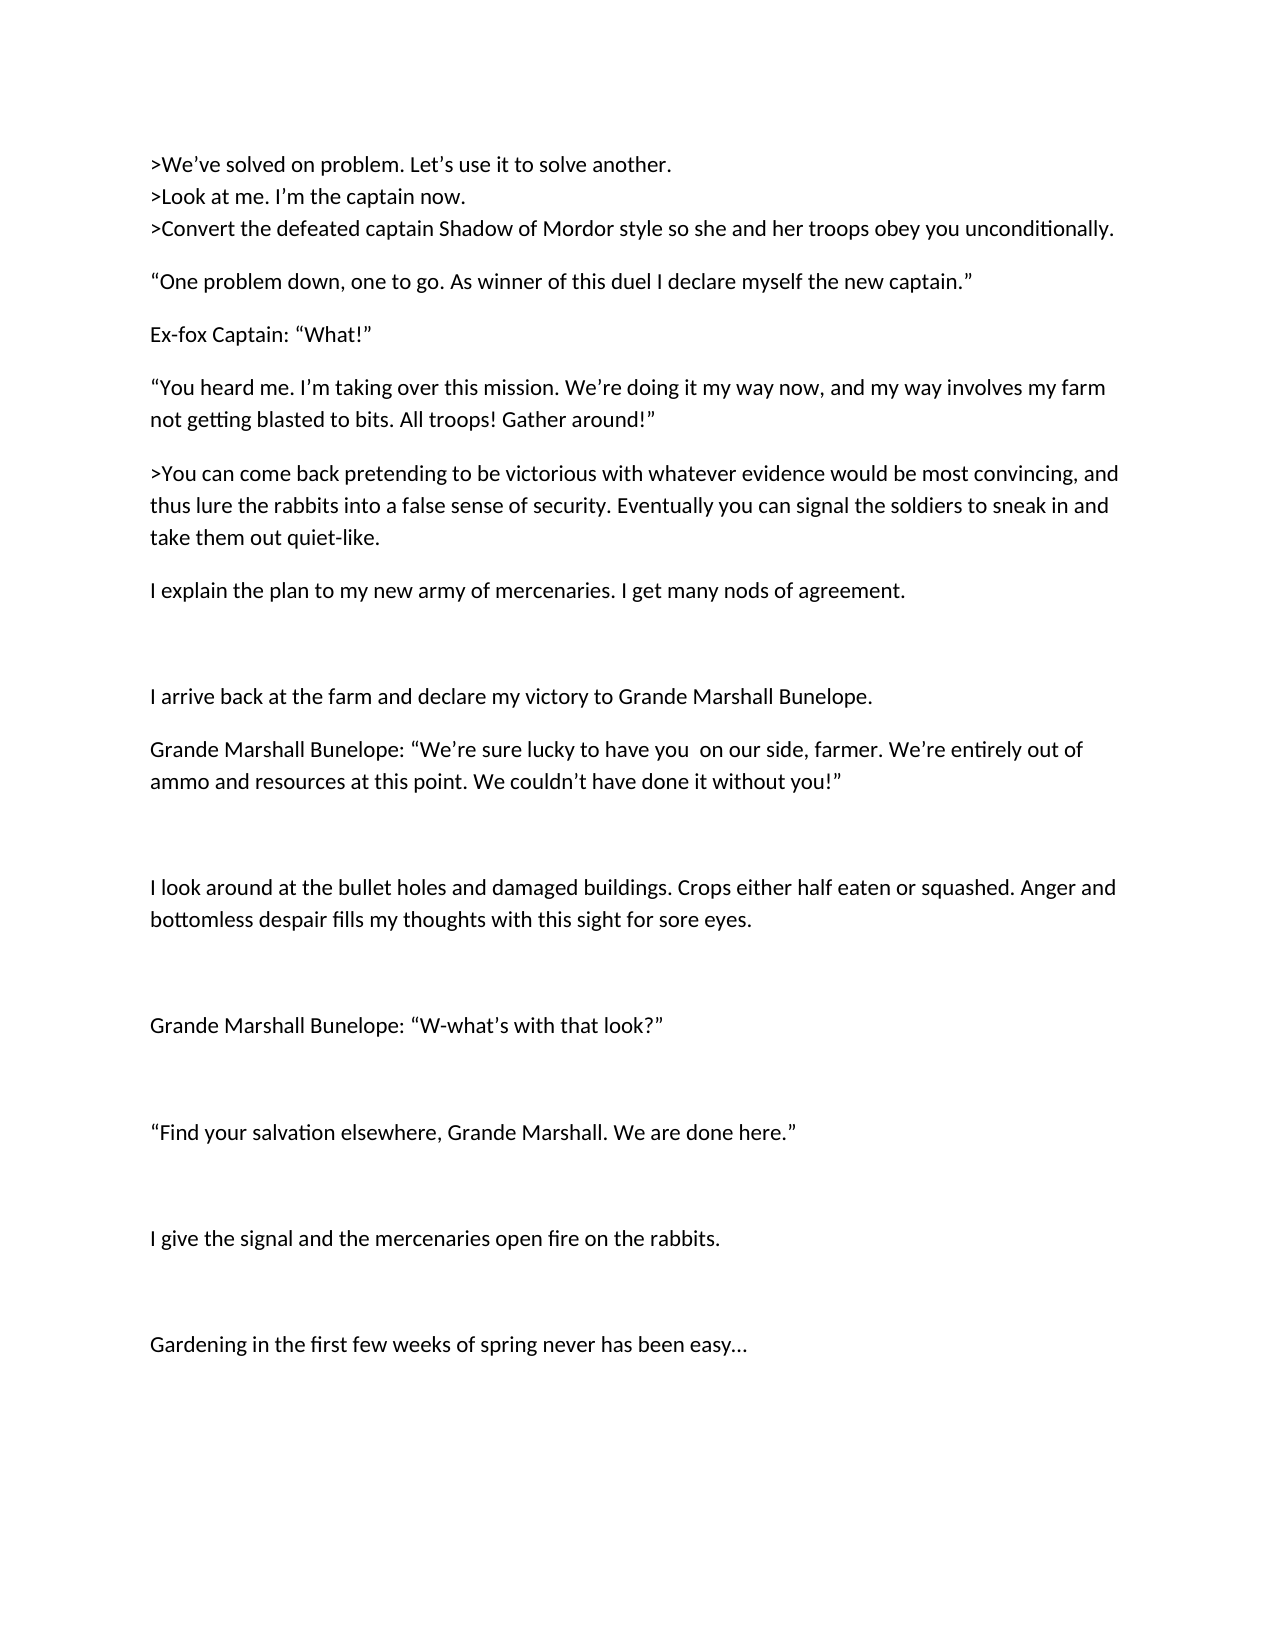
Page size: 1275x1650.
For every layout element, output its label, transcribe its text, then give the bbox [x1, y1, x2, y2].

text Grande Marshall Bunelope: “We’re sure lucky to have you on our side, farmer. We’re entirely out of ammo and resources at this point. We couldn’t have done it without you!” [150, 735, 1125, 795]
text I arrive back at the farm and declare my victory to Grande Marshall Bunelope. [150, 682, 1125, 710]
text Ex-fox Captain: “What!” [150, 320, 1125, 348]
text I explain the plan to my new army of mercenaries. I get many nods of agreement. [150, 576, 1125, 604]
text >You can come back pretending to be victorious with whatever evidence would be most convincing, and thus lure the rabbits into a false sense of security. Eventually you can signal the soldiers to sneak in and take them out quiet-like. [150, 459, 1125, 551]
text I look around at the bullet holes and damaged buildings. Crops either half eaten or squashed. Anger and bottomless despair fills my thoughts with this sight for sore eyes. [150, 873, 1125, 933]
text Gardening in the first few weeks of spring never has been easy… [150, 1330, 1125, 1358]
text I give the signal and the mercenaries open fire on the rabbits. [150, 1224, 1125, 1252]
text “One problem down, one to go. As winner of this duel I declare myself the new captain.” [150, 267, 1125, 295]
text “You heard me. I’m taking over this mission. We’re doing it my way now, and my way involves my farm not getting blasted to bits. All troops! Gather around!” [150, 373, 1125, 434]
text “Find your salvation elsewhere, Grande Marshall. We are done here.” [150, 1118, 1125, 1146]
text >We’ve solved on problem. Let’s use it to solve another. >Look at me. I’m the captain now. >Convert the defeated captain Shadow of Mordor style so she and her troops obey you unconditionally. [150, 150, 1125, 242]
text Grande Marshall Bunelope: “W-what’s with that look?” [150, 1012, 1125, 1039]
